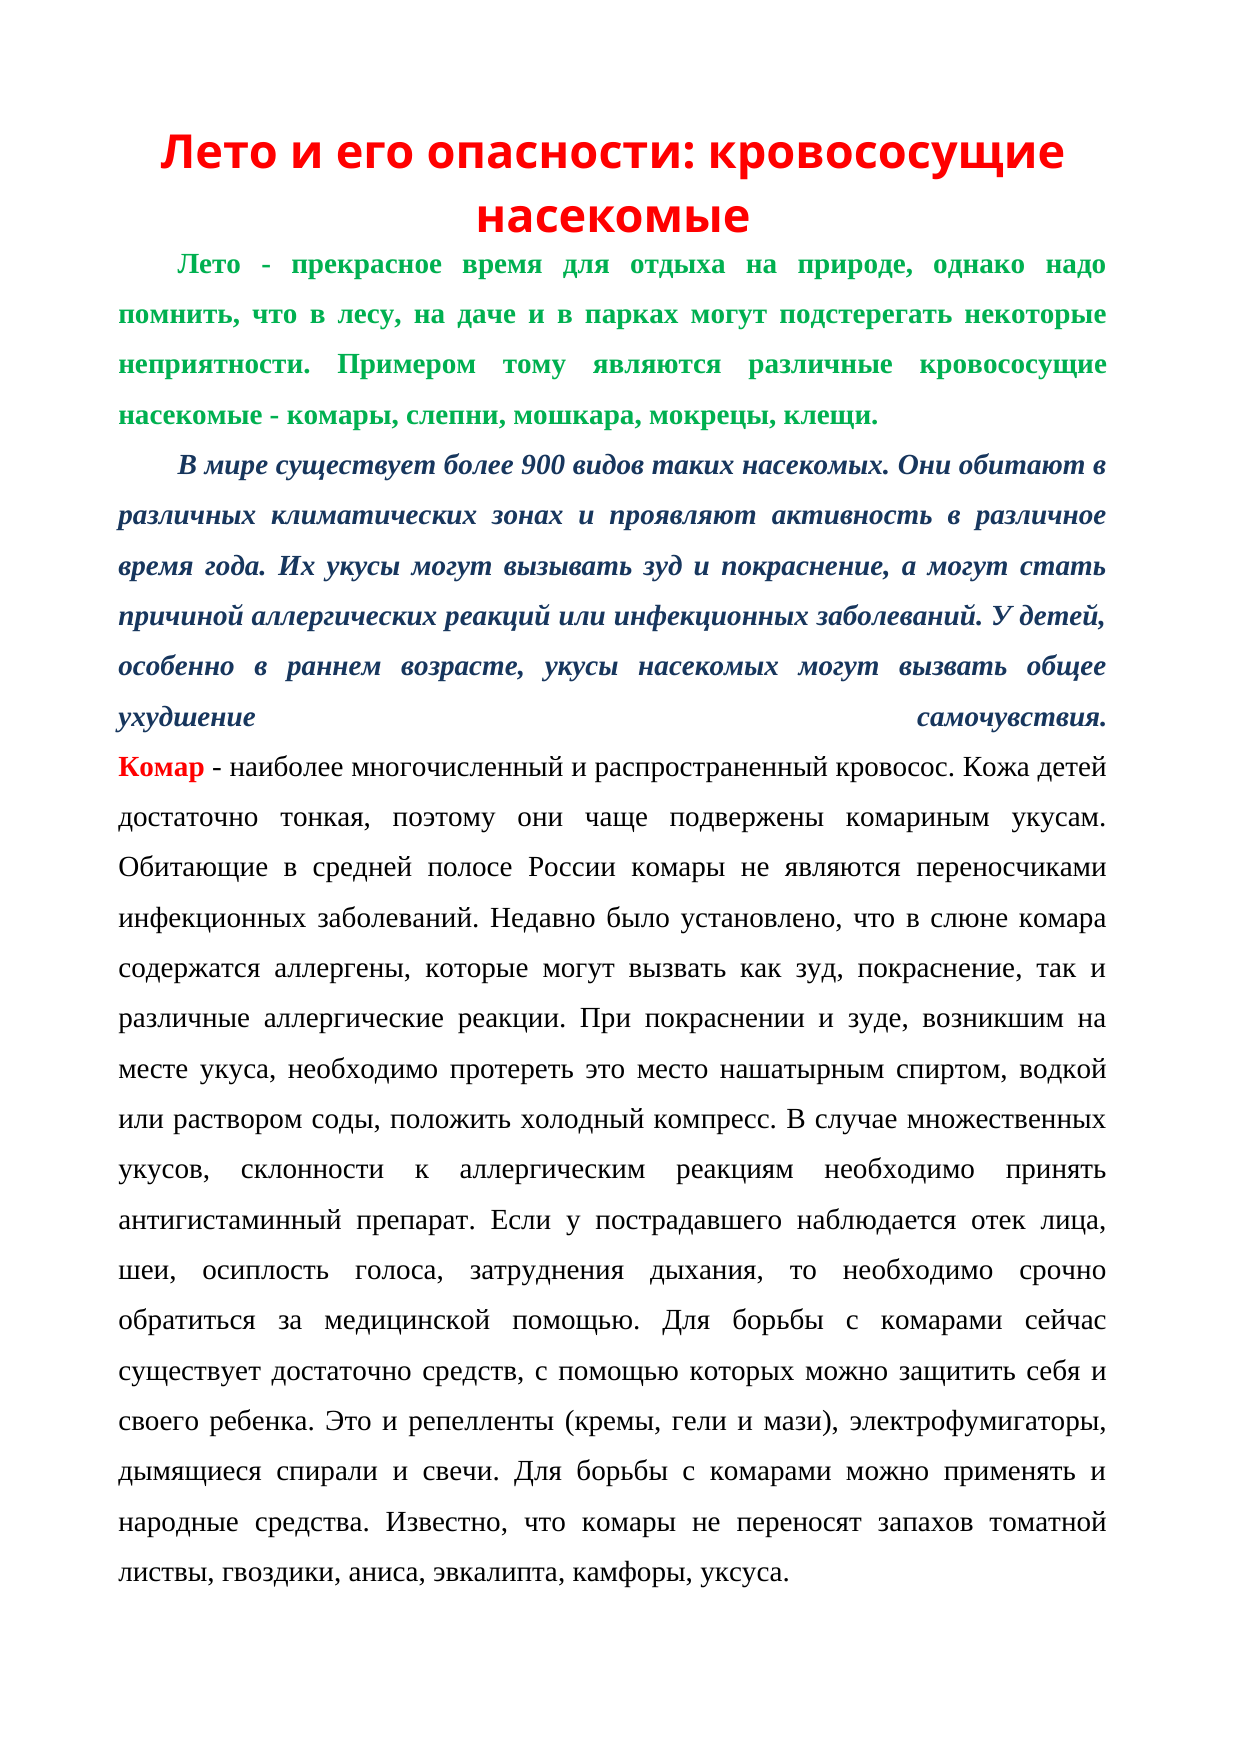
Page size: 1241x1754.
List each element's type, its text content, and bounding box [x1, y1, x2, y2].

text В мире существует более 900 видов таких насекомых. Они обитают в различных климатических зонах и проявляют активность в различное время года. Их укусы могут вызывать зуд и покраснение, а могут стать причиной аллергических реакций или инфекционных заболеваний. У детей, особенно в раннем возрасте, укусы насекомых могут вызвать общее ухудшение самочувствия. Комар - наиболее многочисленный и распространенный кровосос. Кожа детей достаточно тонкая, поэтому они чаще подвержены комариным укусам. Обитающие в средней полосе России комары не являются переносчиками инфекционных заболеваний. Недавно было установлено, что в слюне комара содержатся аллергены, которые могут вызвать как зуд, покраснение, так и различные аллергические реакции. При покраснении и зуде, возникшим на месте укуса, необходимо протереть это место нашатырным спиртом, водкой или раствором соды, положить холодный компресс. В случае множественных укусов, склонности к аллергическим реакциям необходимо принять антигистаминный препарат. Если у пострадавшего наблюдается отек лица, шеи, осиплость голоса, затруднения дыхания, то необходимо срочно обратиться за медицинской помощью. Для борьбы с комарами сейчас существует достаточно средств, с помощью которых можно защитить себя и своего ребенка. Это и репелленты (кремы, гели и мази), электрофумигаторы, дымящиеся спирали и свечи. Для борьбы с комарами можно применять и народные средства. Известно, что комары не переносят запахов томатной листвы, гвоздики, аниса, эвкалипта, камфоры, уксуса. [118, 447, 1107, 1587]
text Лето - прекрасное время для отдыха на природе, однако надо помнить, что в лесу, на даче и в парках могут подстерегать некоторые неприятности. Примером тому являются различные кровососущие насекомые - комары, слепни, мошкара, мокрецы, клещи. [118, 246, 1107, 430]
text Лето и его опасности: кровососущие насекомые [118, 118, 1107, 246]
